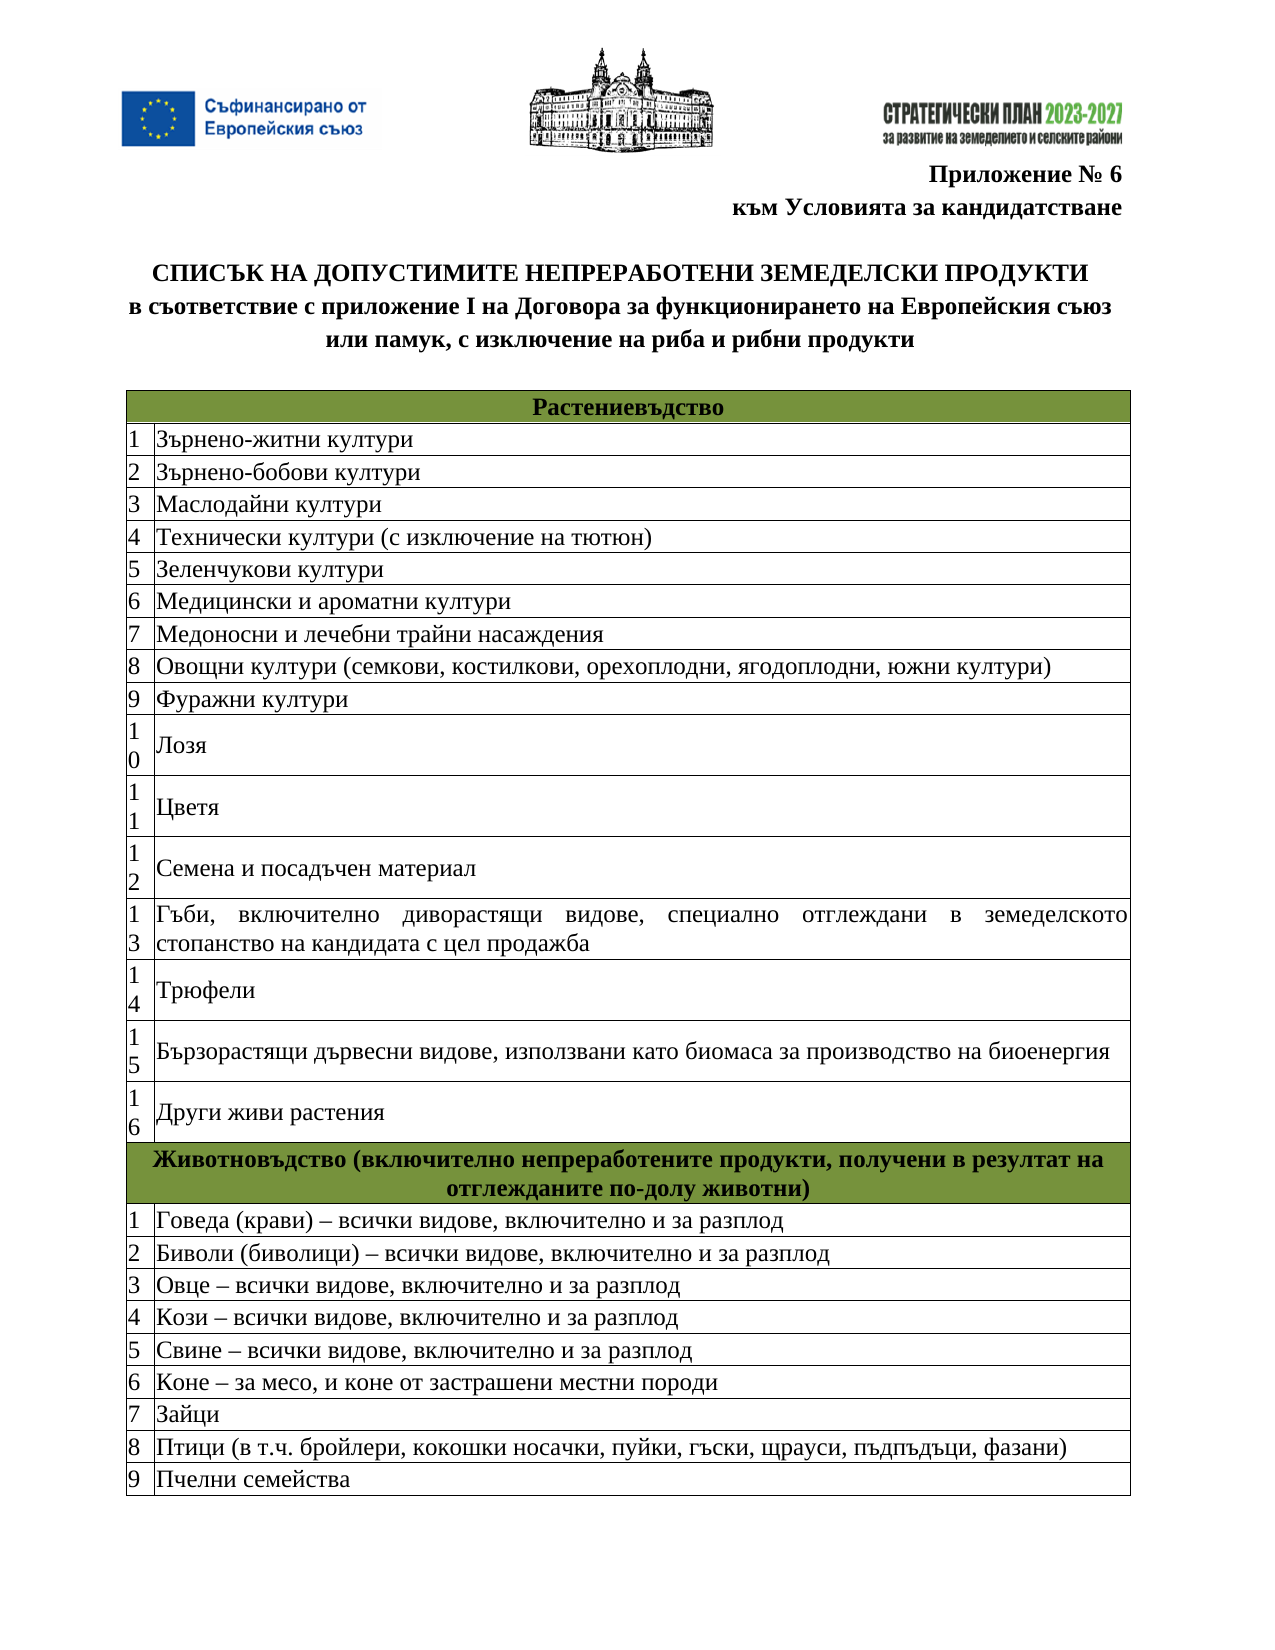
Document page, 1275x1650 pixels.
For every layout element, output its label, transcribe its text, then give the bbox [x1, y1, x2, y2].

text в съответствие с приложение I на Договора за функционирането на Европейския съюз или памук, с изключение на риба и рибни продукти [118, 291, 1122, 353]
table_header Растениевъдство [127, 391, 1130, 422]
table_cell Овце – всички видове, включително и за разплод [155, 1269, 1130, 1300]
table_cell 5 [127, 1334, 154, 1365]
table_cell Зеленчукови култури [155, 553, 1130, 584]
table_cell Цветя [155, 776, 1130, 836]
table_cell 6 [127, 1366, 154, 1397]
table_cell Биволи (биволици) – всички видове, включително и за разплод [155, 1237, 1130, 1268]
table_cell Зърнено-бобови култури [155, 456, 1130, 487]
table_cell 3 [127, 1269, 154, 1300]
table_cell Зърнено-житни култури [155, 424, 1130, 455]
table_cell Медицински и ароматни култури [155, 585, 1130, 617]
table_cell 4 [127, 1301, 154, 1333]
picture [118, 44, 1123, 159]
table_cell 3 [127, 488, 154, 519]
table_cell Маслодайни култури [155, 488, 1130, 519]
table_cell 12 [127, 837, 154, 897]
table_cell Гъби, включително диворастящи видове, специално отглеждани в земеделското стопанство на кандидата с цел продажба [155, 899, 1130, 958]
table_cell Бързорастящи дървесни видове, използвани като биомаса за производство на биоенергия [155, 1021, 1130, 1081]
table_cell 10 [127, 715, 154, 775]
table_cell 8 [127, 1431, 154, 1462]
table_cell 4 [127, 521, 154, 552]
table_cell 11 [127, 776, 154, 836]
table_cell Коне – за месо, и коне от застрашени местни породи [155, 1366, 1130, 1397]
table_cell Животновъдство (включително непреработените продукти, получени в резултат на отглежданите по-долу животни) [127, 1143, 1130, 1203]
table_cell 5 [127, 553, 154, 584]
table_cell Свине – всички видове, включително и за разплод [155, 1334, 1130, 1365]
table_cell Трюфели [155, 960, 1130, 1020]
table_cell 7 [127, 1399, 154, 1430]
table_cell 7 [127, 618, 154, 649]
table_cell 8 [127, 650, 154, 682]
table_cell Пчелни семейства [155, 1463, 1130, 1495]
table_cell 1 [127, 424, 154, 455]
table_cell 6 [127, 585, 154, 617]
table_cell Говеда (крави) – всички видове, включително и за разплод [155, 1204, 1130, 1236]
table_cell Кози – всички видове, включително и за разплод [155, 1301, 1130, 1333]
table_cell 13 [127, 899, 154, 958]
table_cell 15 [127, 1021, 154, 1081]
text Приложение № 6 [118, 159, 1122, 188]
table_cell Фуражни култури [155, 683, 1130, 714]
table_cell 16 [127, 1082, 154, 1142]
table_cell 9 [127, 683, 154, 714]
text СПИСЪК НА ДОПУСТИМИТЕ НЕПРЕРАБОТЕНИ ЗЕМЕДЕЛСКИ ПРОДУКТИ [118, 258, 1122, 287]
table_cell 1 [127, 1204, 154, 1236]
table_cell Технически култури (с изключение на тютюн) [155, 521, 1130, 552]
text към Условията за кандидатстване [118, 192, 1122, 221]
table_cell Лозя [155, 715, 1130, 775]
table_cell Овощни култури (семкови, костилкови, орехоплодни, ягодоплодни, южни култури) [155, 650, 1130, 682]
table_cell 2 [127, 1237, 154, 1268]
table_cell Медоносни и лечебни трайни насаждения [155, 618, 1130, 649]
table_cell Птици (в т.ч. бройлери, кокошки носачки, пуйки, гъски, щрауси, пъдпъдъци, фазани) [155, 1431, 1130, 1462]
table_cell Семена и посадъчен материал [155, 837, 1130, 897]
table_cell Зайци [155, 1399, 1130, 1430]
table_cell Други живи растения [155, 1082, 1130, 1142]
table_cell 9 [127, 1463, 154, 1495]
table_cell 14 [127, 960, 154, 1020]
table_cell 2 [127, 456, 154, 487]
